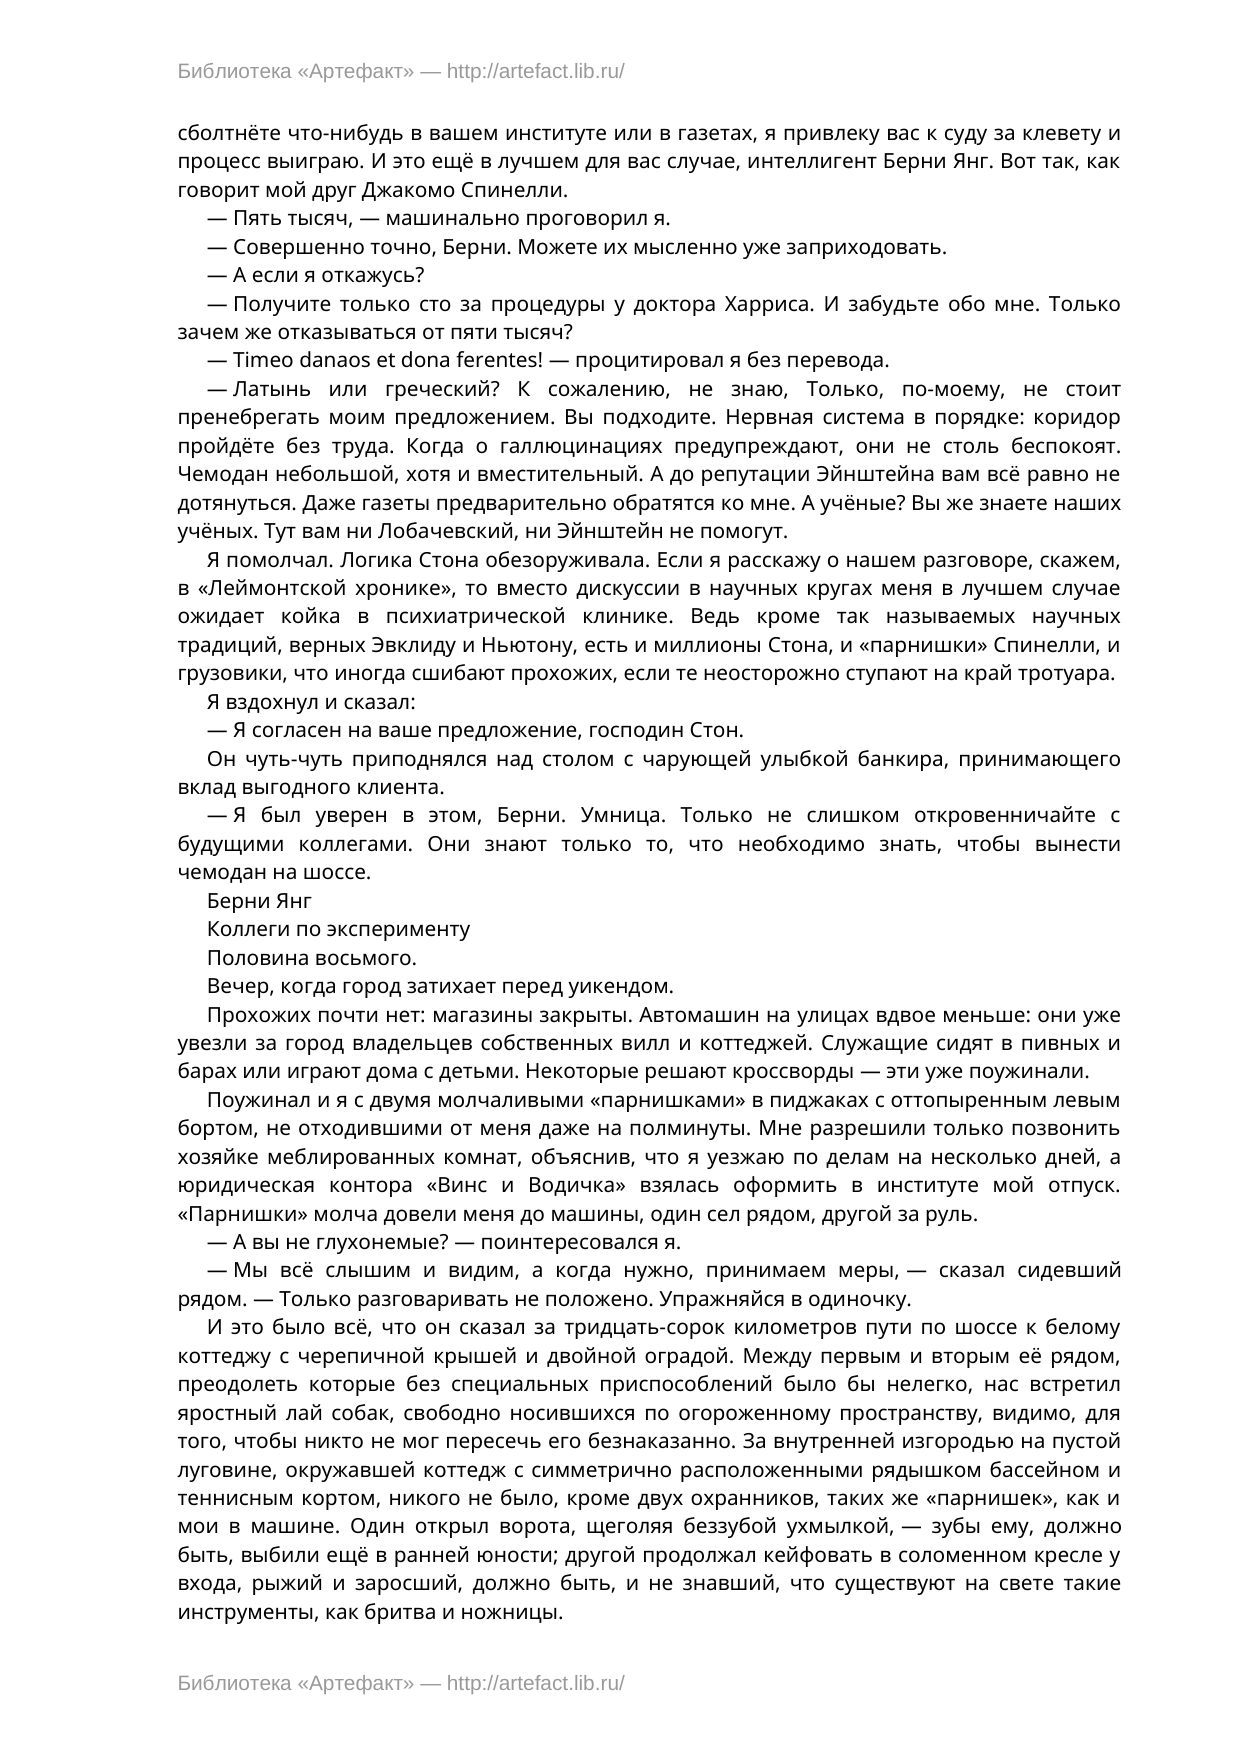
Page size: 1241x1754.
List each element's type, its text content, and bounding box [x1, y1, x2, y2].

text — Я был уверен в этом, Берни. Умница. Только не слишком откровенничайте с будущими коллегами. Они знают только то, что необходимо знать, чтобы вынести чемодан на шоссе. [177, 801, 1122, 886]
text — А если я откажусь? [177, 260, 1122, 289]
text Он чуть-чуть приподнялся над столом с чарующей улыбкой банкира, принимающего вклад выгодного клиента. [177, 744, 1122, 801]
text Поужинал и я с двумя молчаливыми «парнишками» в пиджаках с оттопыренным левым бортом, не отходившими от меня даже на полминуты. Мне разрешили только позвонить хозяйке меблированных комнат, объяснив, что я уезжаю по делам на несколько дней, а юридическая контора «Винс и Водичка» взялась оформить в институте мой отпуск. «Парнишки» молча довели меня до машины, один сел рядом, другой за руль. [177, 1085, 1122, 1227]
text И это было всё, что он сказал за тридцать-сорок километров пути по шоссе к белому коттеджу с черепичной крышей и двойной оградой. Между первым и вторым её рядом, преодолеть которые без специальных приспособлений было бы нелегко, нас встретил яростный лай собак, свободно носившихся по огороженному пространству, видимо, для того, чтобы никто не мог пересечь его безнаказанно. За внутренней изгородью на пустой луговине, окружавшей коттедж с симметрично расположенными рядышком бассейном и теннисным кортом, никого не было, кроме двух охранников, таких же «парнишек», как и мои в машине. Один открыл ворота, щеголяя беззубой ухмылкой, — зубы ему, должно быть, выбили ещё в ранней юности; другой продолжал кейфовать в соломенном кресле у входа, рыжий и заросший, должно быть, и не знавший, что существуют на свете такие инструменты, как бритва и ножницы. [177, 1312, 1122, 1625]
text — Получите только сто за процедуры у доктора Харриса. И забудьте обо мне. Только зачем же отказываться от пяти тысяч? [177, 289, 1122, 346]
text Я помолчал. Логика Стона обезоруживала. Если я расскажу о нашем разговоре, скажем, в «Леймонтской хронике», то вместо дискуссии в научных кругах меня в лучшем случае ожидает койка в психиатрической клинике. Ведь кроме так называемых научных традиций, верных Эвклиду и Ньютону, есть и миллионы Стона, и «парнишки» Спинелли, и грузовики, что иногда сшибают прохожих, если те неосторожно ступают на край тротуара. [177, 545, 1122, 687]
text — Пять тысяч, — машинально проговорил я. [177, 203, 1122, 232]
text Коллеги по эксперименту [177, 914, 1122, 943]
text Я вздохнул и сказал: [177, 687, 1122, 715]
text — Совершенно точно, Берни. Можете их мысленно уже заприходовать. [177, 232, 1122, 260]
text — Timeo danaos et dona ferentes! — процитировал я без перевода. [177, 346, 1122, 374]
text Прохожих почти нет: магазины закрыты. Автомашин на улицах вдвое меньше: они уже увезли за город владельцев собственных вилл и коттеджей. Служащие сидят в пивных и барах или играют дома с детьми. Некоторые решают кроссворды — эти уже поужинали. [177, 1000, 1122, 1085]
text Вечер, когда город затихает перед уикендом. [177, 971, 1122, 1000]
text — Я согласен на ваше предложение, господин Стон. [177, 715, 1122, 744]
text — Мы всё слышим и видим, а когда нужно, принимаем меры, — сказал сидевший рядом. — Только разговаривать не положено. Упражняйся в одиночку. [177, 1256, 1122, 1312]
text — Латынь или греческий? К сожалению, не знаю, Только, по-моему, не стоит пренебрегать моим предложением. Вы подходите. Нервная система в порядке: коридор пройдёте без труда. Когда о галлюцинациях предупреждают, они не столь беспокоят. Чемодан небольшой, хотя и вместительный. А до репутации Эйнштейна вам всё равно не дотянуться. Даже газеты предварительно обратятся ко мне. А учёные? Вы же знаете наших учёных. Тут вам ни Лобачевский, ни Эйнштейн не помогут. [177, 374, 1122, 545]
text Берни Янг [177, 886, 1122, 914]
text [177, 118, 1122, 203]
text Половина восьмого. [177, 943, 1122, 971]
text — А вы не глухонемые? — поинтересовался я. [177, 1227, 1122, 1256]
